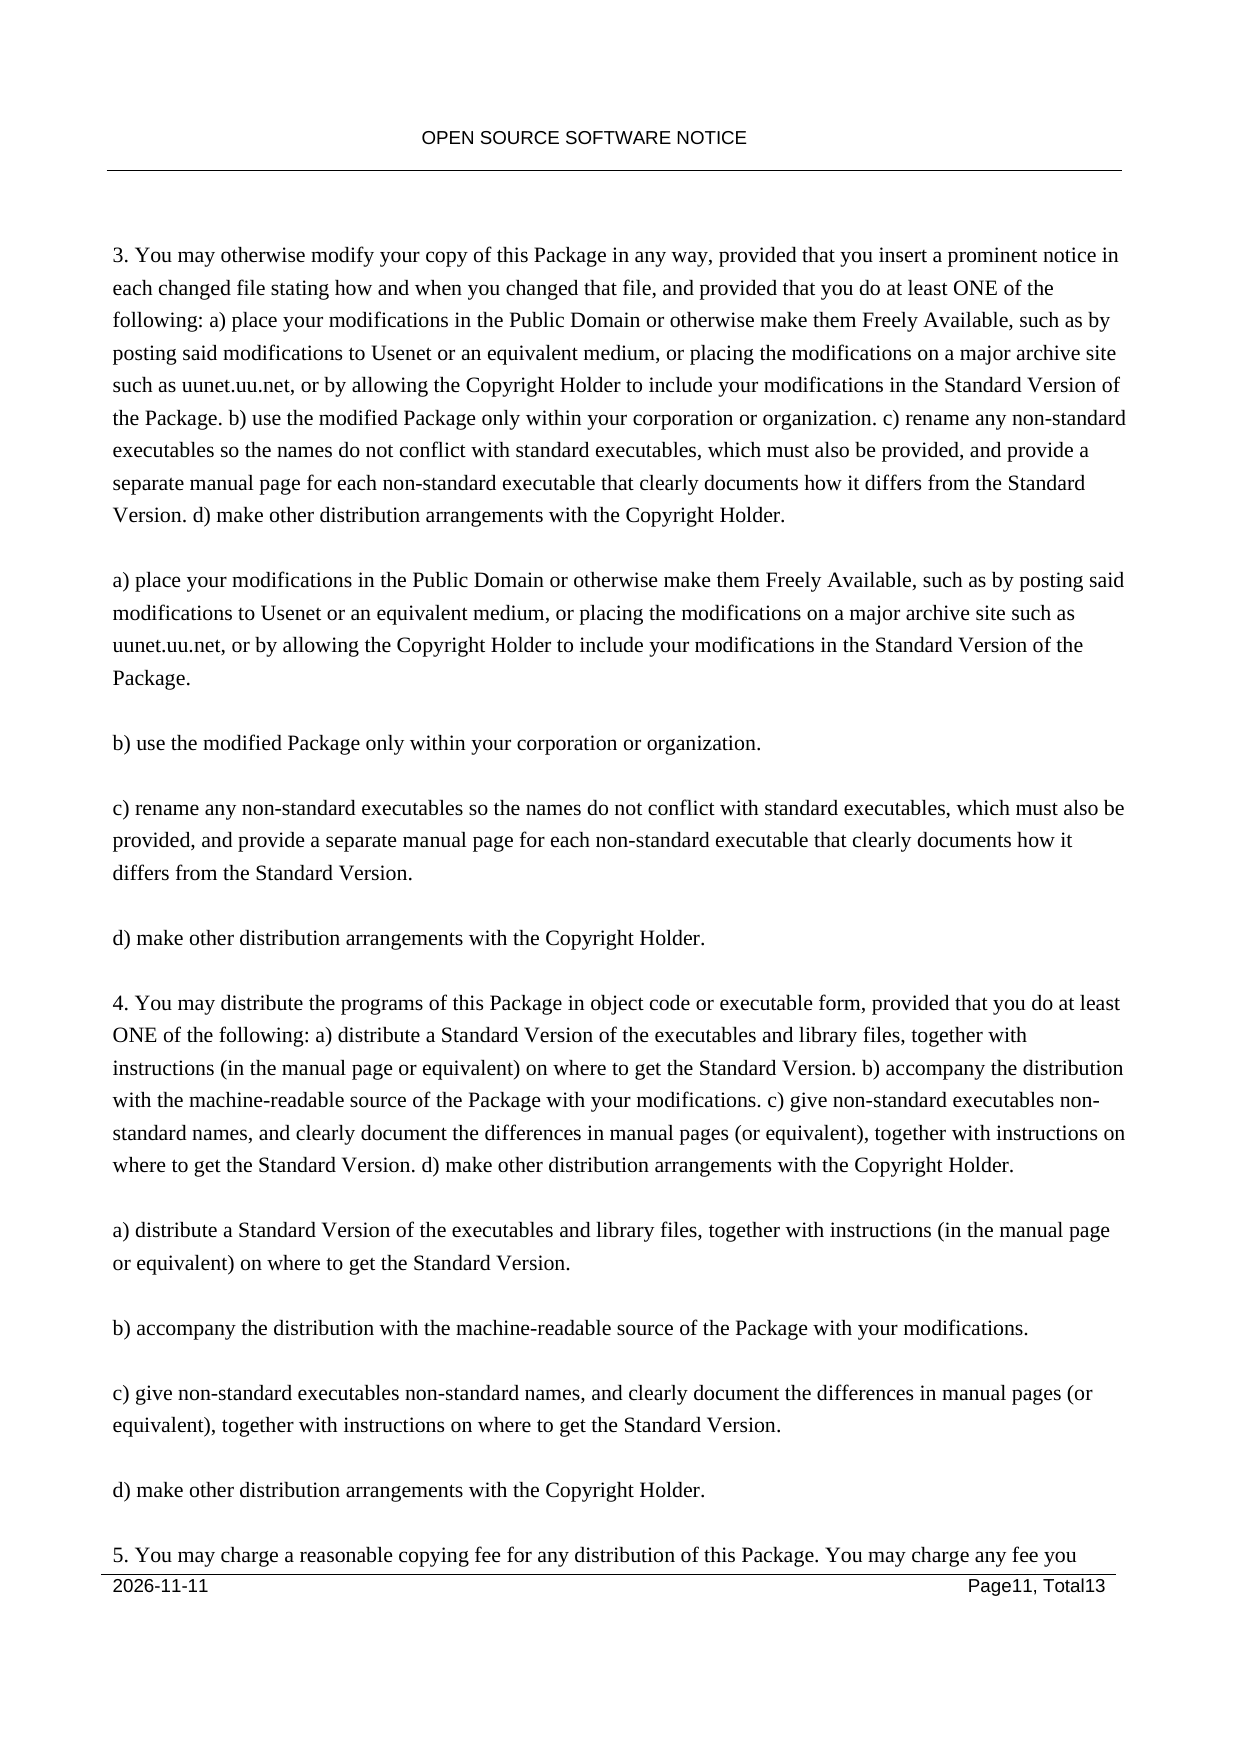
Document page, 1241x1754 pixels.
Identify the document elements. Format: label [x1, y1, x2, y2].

text [112, 206, 1128, 1571]
